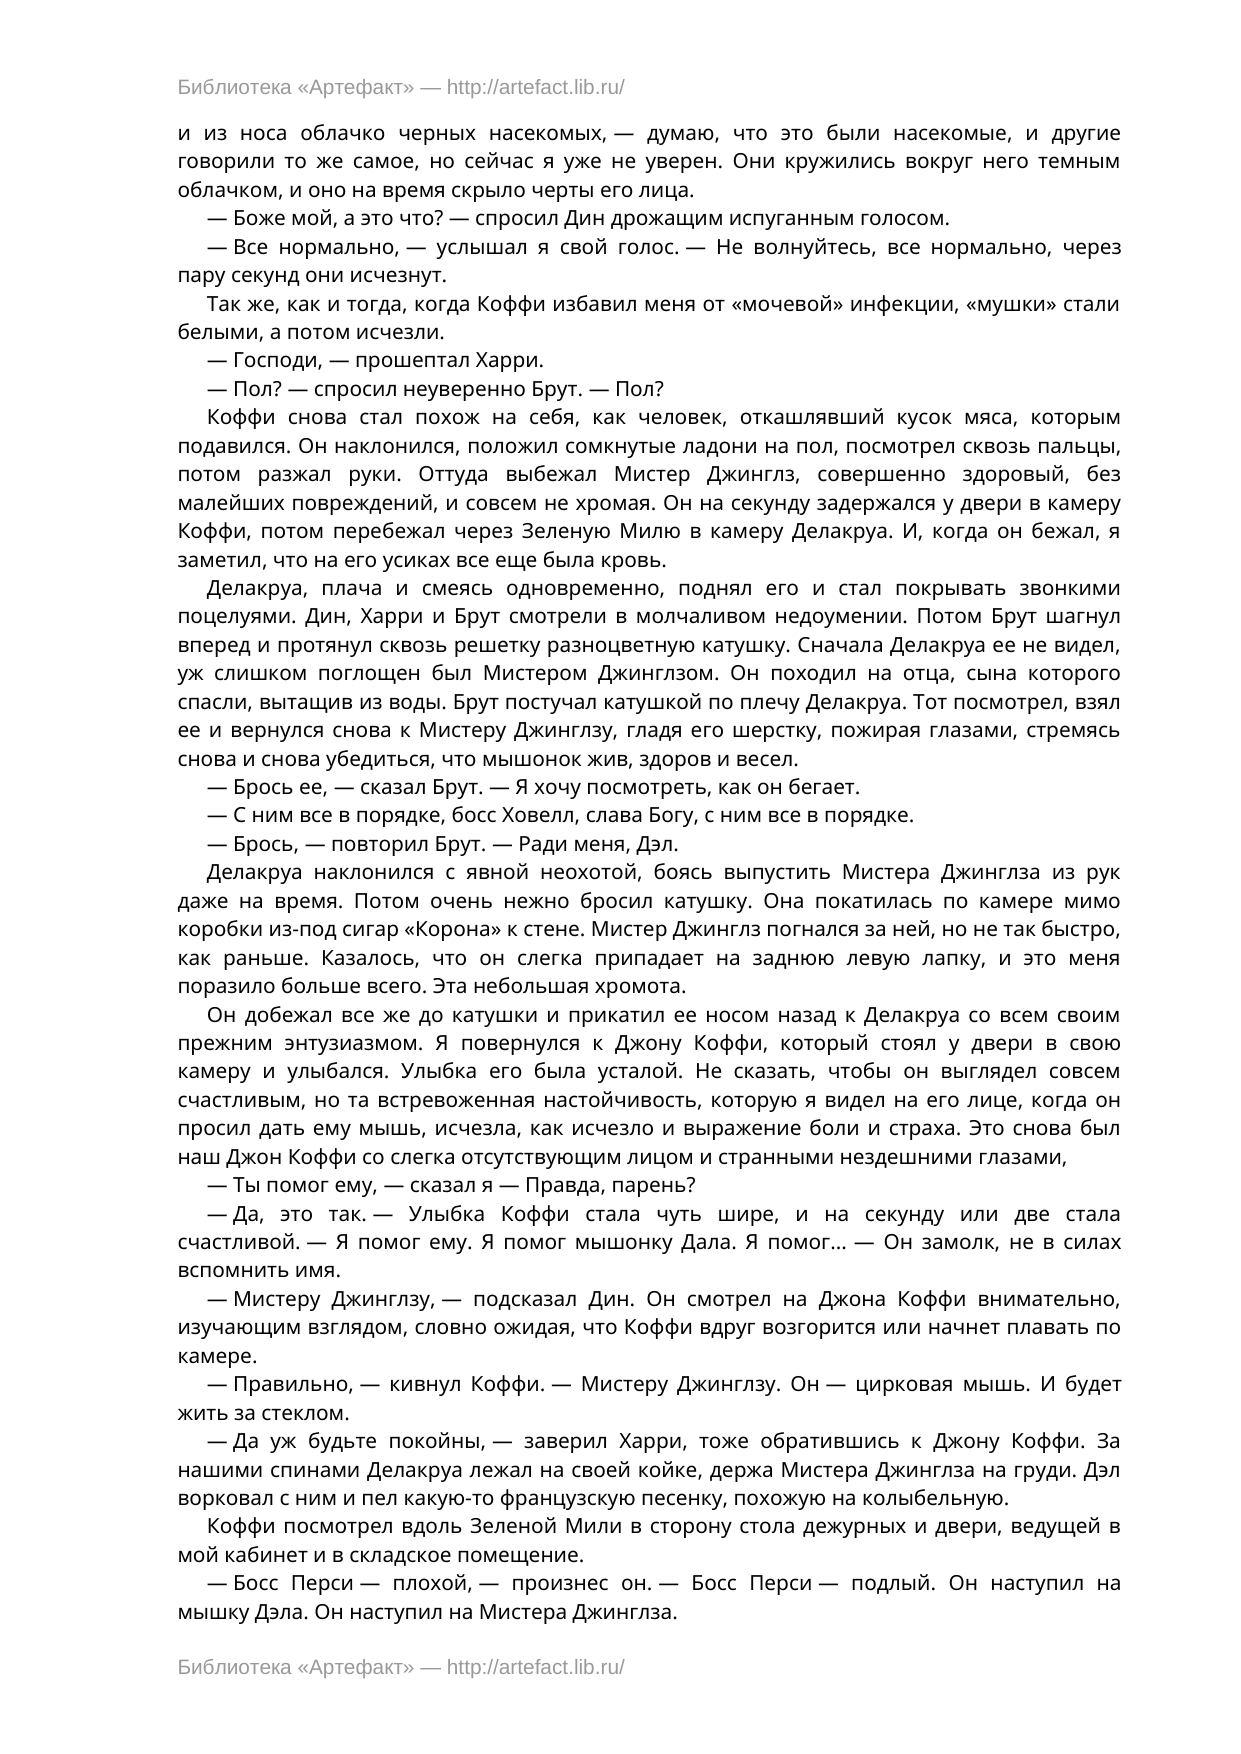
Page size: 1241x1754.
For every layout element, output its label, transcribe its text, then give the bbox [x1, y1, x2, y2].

text — Ты помог ему, — сказал я — Правда, парень? [177, 1170, 1122, 1199]
text Делакруа наклонился с явной неохотой, боясь выпустить Мистера Джинглза из рук даже на время. Потом очень нежно бросил катушку. Она покатилась по камере мимо коробки из-под сигар «Корона» к стене. Мистер Джинглз погнался за ней, но не так быстро, как раньше. Казалось, что он слегка припадает на заднюю левую лапку, и это меня поразило больше всего. Эта небольшая хромота. [177, 857, 1122, 1000]
text Коффи снова стал похож на себя, как человек, откашлявший кусок мяса, которым подавился. Он наклонился, положил сомкнутые ладони на пол, посмотрел сквозь пальцы, потом разжал руки. Оттуда выбежал Мистер Джинглз, совершенно здоровый, без малейших повреждений, и совсем не хромая. Он на секунду задержался у двери в камеру Коффи, потом перебежал через Зеленую Милю в камеру Делакруа. И, когда он бежал, я заметил, что на его усиках все еще была кровь. [177, 402, 1122, 573]
text — Брось, — повторил Брут. — Ради меня, Дэл. [177, 829, 1122, 857]
text — С ним все в порядке, босс Ховелл, слава Богу, с ним все в порядке. [177, 801, 1122, 829]
text — Да, это так. — Улыбка Коффи стала чуть шире, и на секунду или две стала счастливой. — Я помог ему. Я помог мышонку Дала. Я помог... — Он замолк, не в силах вспомнить имя. [177, 1199, 1122, 1284]
text Делакруа, плача и смеясь одновременно, поднял его и стал покрывать звонкими поцелуями. Дин, Харри и Брут смотрели в молчаливом недоумении. Потом Брут шагнул вперед и протянул сквозь решетку разноцветную катушку. Сначала Делакруа ее не видел, уж слишком поглощен был Мистером Джинглзом. Он походил на отца, сына которого спасли, вытащив из воды. Брут постучал катушкой по плечу Делакруа. Тот посмотрел, взял ее и вернулся снова к Мистеру Джинглзу, гладя его шерстку, пожирая глазами, стремясь снова и снова убедиться, что мышонок жив, здоров и весел. [177, 573, 1122, 772]
text — Правильно, — кивнул Коффи. — Мистеру Джинглзу. Он — цирковая мышь. И будет жить за стеклом. [177, 1369, 1122, 1426]
text — Все нормально, — услышал я свой голос. — Не волнуйтесь, все нормально, через пару секунд они исчезнут. [177, 232, 1122, 289]
text — Да уж будьте покойны, — заверил Харри, тоже обратившись к Джону Коффи. За нашими спинами Делакруа лежал на своей койке, держа Мистера Джинглза на груди. Дэл ворковал с ним и пел какую-то французскую песенку, похожую на колыбельную. [177, 1426, 1122, 1512]
text — Пол? — спросил неуверенно Брут. — Пол? [177, 374, 1122, 402]
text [177, 118, 1122, 203]
text — Боже мой, а это что? — спросил Дин дрожащим испуганным голосом. [177, 203, 1122, 232]
text Так же, как и тогда, когда Коффи избавил меня от «мочевой» инфекции, «мушки» стали белыми, а потом исчезли. [177, 289, 1122, 346]
text Он добежал все же до катушки и прикатил ее носом назад к Делакруа со всем своим прежним энтузиазмом. Я повернулся к Джону Коффи, который стоял у двери в свою камеру и улыбался. Улыбка его была усталой. Не сказать, чтобы он выглядел совсем счастливым, но та встревоженная настойчивость, которую я видел на его лице, когда он просил дать ему мышь, исчезла, как исчезло и выражение боли и страха. Это снова был наш Джон Коффи со слегка отсутствующим лицом и странными нездешними глазами, [177, 1000, 1122, 1170]
text — Господи, — прошептал Харри. [177, 346, 1122, 374]
text — Мистеру Джинглзу, — подсказал Дин. Он смотрел на Джона Коффи внимательно, изучающим взглядом, словно ожидая, что Коффи вдруг возгорится или начнет плавать по камере. [177, 1284, 1122, 1369]
text — Босс Перси — плохой, — произнес он. — Босс Перси — подлый. Он наступил на мышку Дэла. Он наступил на Мистера Джинглза. [177, 1568, 1122, 1625]
text Коффи посмотрел вдоль Зеленой Мили в сторону стола дежурных и двери, ведущей в мой кабинет и в складское помещение. [177, 1512, 1122, 1568]
text — Брось ее, — сказал Брут. — Я хочу посмотреть, как он бегает. [177, 772, 1122, 801]
